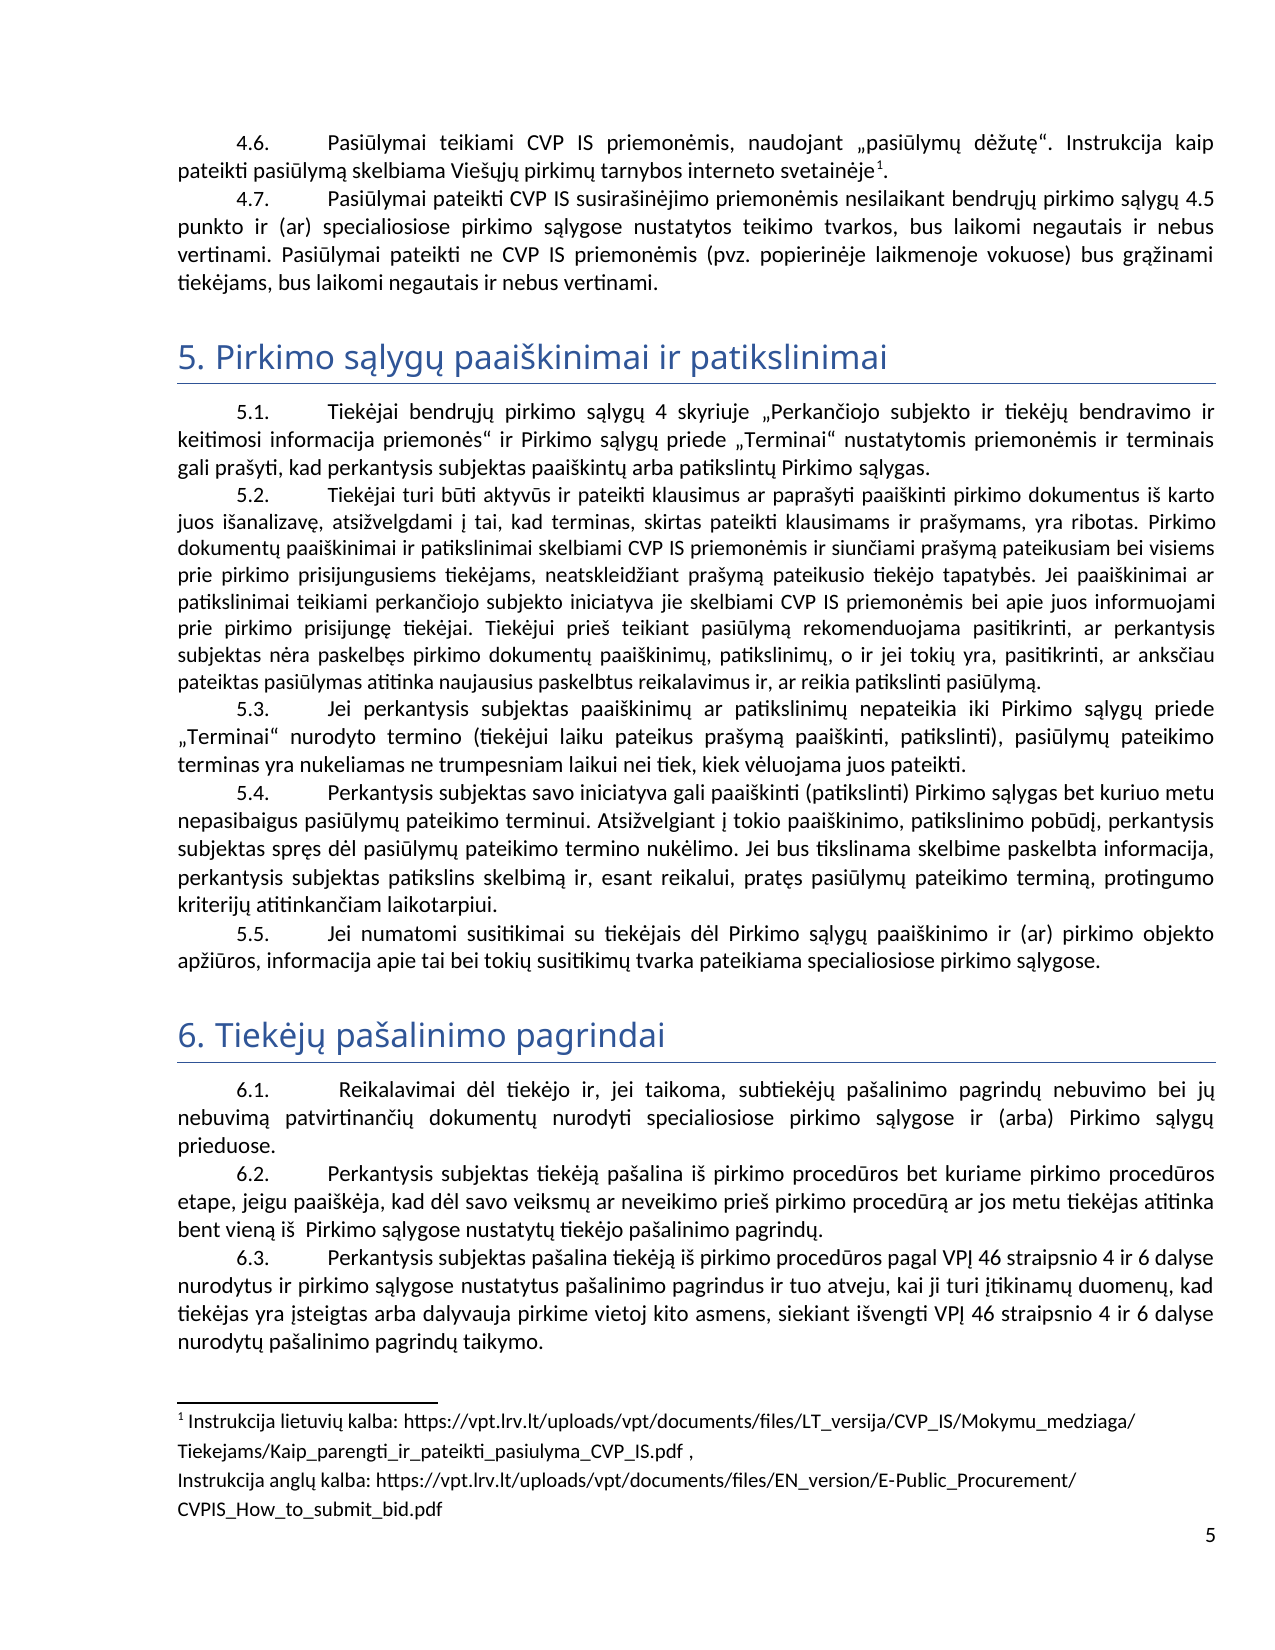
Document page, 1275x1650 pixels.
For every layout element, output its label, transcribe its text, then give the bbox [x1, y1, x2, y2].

list Pasiūlymai teikiami CVP IS priemonėmis, naudojant „pasiūlymų dėžutę“. Instrukcija kaip pateikti pasiūlymą skelbiama Viešųjų pirkimų tarnybos interneto svetainėje. [177, 128, 1216, 184]
list Reikalavimai dėl tiekėjo ir, jei taikoma, subtiekėjų pašalinimo pagrindų nebuvimo bei jų nebuvimą patvirtinančių dokumentų nurodyti specialiosiose pirkimo sąlygose ir (arba) Pirkimo sąlygų prieduose. [177, 1075, 1216, 1159]
list Tiekėjai turi būti aktyvūs ir pateikti klausimus ar paprašyti paaiškinti pirkimo dokumentus iš karto juos išanalizavę, atsižvelgdami į tai, kad terminas, skirtas pateikti klausimams ir prašymams, yra ribotas. Pirkimo dokumentų paaiškinimai ir patikslinimai skelbiami CVP IS priemonėmis ir siunčiami prašymą pateikusiam bei visiems prie pirkimo prisijungusiems tiekėjams, neatskleidžiant prašymą pateikusio tiekėjo tapatybės. Jei paaiškinimai ar patikslinimai teikiami perkančiojo subjekto iniciatyva jie skelbiami CVP IS priemonėmis bei apie juos informuojami prie pirkimo prisijungę tiekėjai. Tiekėjui prieš teikiant pasiūlymą rekomenduojama pasitikrinti, ar perkantysis subjektas nėra paskelbęs pirkimo dokumentų paaiškinimų, patikslinimų, o ir jei tokių yra, pasitikrinti, ar anksčiau pateiktas pasiūlymas atitinka naujausius paskelbtus reikalavimus ir, ar reikia patikslinti pasiūlymą. [177, 481, 1216, 694]
subtitle Tiekėjų pašalinimo pagrindai [177, 1012, 1216, 1062]
list Pasiūlymai pateikti CVP IS susirašinėjimo priemonėmis nesilaikant bendrųjų pirkimo sąlygų 4.5 punkto ir (ar) specialiosiose pirkimo sąlygose nustatytos teikimo tvarkos, bus laikomi negautais ir nebus vertinami. Pasiūlymai pateikti ne CVP IS priemonėmis (pvz. popierinėje laikmenoje vokuose) bus grąžinami tiekėjams, bus laikomi negautais ir nebus vertinami. [177, 184, 1216, 296]
list Perkantysis subjektas pašalina tiekėją iš pirkimo procedūros pagal VPĮ 46 straipsnio 4 ir 6 dalyse nurodytus ir pirkimo sąlygose nustatytus pašalinimo pagrindus ir tuo atveju, kai ji turi įtikinamų duomenų, kad tiekėjas yra įsteigtas arba dalyvauja pirkime vietoj kito asmens, siekiant išvengti VPĮ 46 straipsnio 4 ir 6 dalyse nurodytų pašalinimo pagrindų taikymo. [177, 1243, 1216, 1356]
list Perkantysis subjektas savo iniciatyva gali paaiškinti (patikslinti) Pirkimo sąlygas bet kuriuo metu nepasibaigus pasiūlymų pateikimo terminui. Atsižvelgiant į tokio paaiškinimo, patikslinimo pobūdį, perkantysis subjektas spręs dėl pasiūlymų pateikimo termino nukėlimo. Jei bus tikslinama skelbime paskelbta informacija, perkantysis subjektas patikslins skelbimą ir, esant reikalui, pratęs pasiūlymų pateikimo terminą, protingumo kriterijų atitinkančiam laikotarpiui. [177, 778, 1216, 919]
list Tiekėjai bendrųjų pirkimo sąlygų 4 skyriuje „Perkančiojo subjekto ir tiekėjų bendravimo ir keitimosi informacija priemonės“ ir Pirkimo sąlygų priede „Terminai“ nustatytomis priemonėmis ir terminais gali prašyti, kad perkantysis subjektas paaiškintų arba patikslintų Pirkimo sąlygas. [177, 397, 1216, 481]
list Jei perkantysis subjektas paaiškinimų ar patikslinimų nepateikia iki Pirkimo sąlygų priede „Terminai“ nurodyto termino (tiekėjui laiku pateikus prašymą paaiškinti, patikslinti), pasiūlymų pateikimo terminas yra nukeliamas ne trumpesniam laikui nei tiek, kiek vėluojama juos pateikti. [177, 694, 1216, 778]
list Jei numatomi susitikimai su tiekėjais dėl Pirkimo sąlygų paaiškinimo ir (ar) pirkimo objekto apžiūros, informacija apie tai bei tokių susitikimų tvarka pateikiama specialiosiose pirkimo sąlygose. [177, 919, 1216, 975]
list Perkantysis subjektas tiekėją pašalina iš pirkimo procedūros bet kuriame pirkimo procedūros etape, jeigu paaiškėja, kad dėl savo veiksmų ar neveikimo prieš pirkimo procedūrą ar jos metu tiekėjas atitinka bent vieną iš Pirkimo sąlygose nustatytų tiekėjo pašalinimo pagrindų. [177, 1159, 1216, 1243]
subtitle Pirkimo sąlygų paaiškinimai ir patikslinimai [177, 334, 1216, 383]
